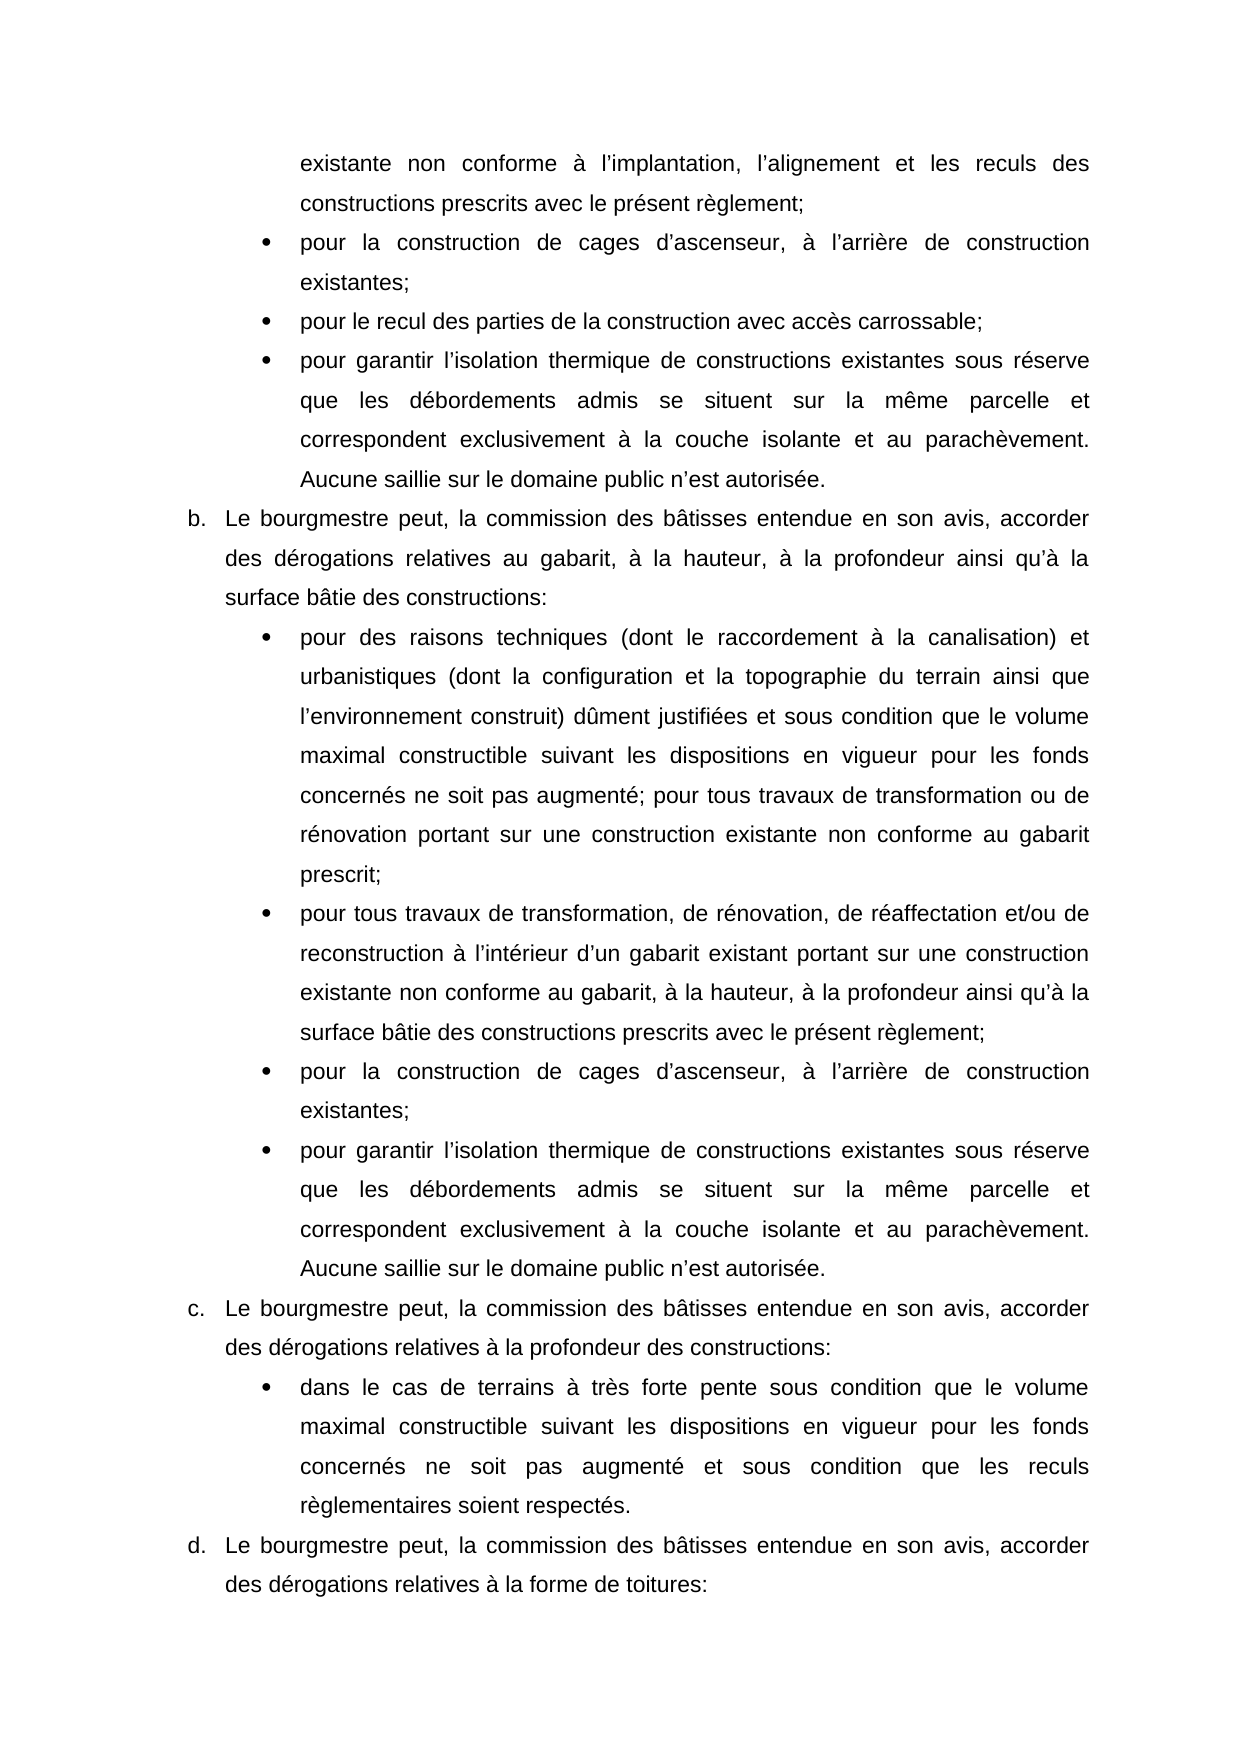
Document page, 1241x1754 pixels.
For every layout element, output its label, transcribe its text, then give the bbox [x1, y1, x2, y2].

list dans le cas de terrains à très forte pente sous condition que le volume maximal constructible suivant les dispositions en vigueur pour les fonds concernés ne soit pas augmenté et sous condition que les reculs règlementaires soient respectés. [262, 1374, 1090, 1519]
list Le bourgmestre peut, la commission des bâtisses entendue en son avis, accorder des dérogations relatives au gabarit, à la hauteur, à la profondeur ainsi qu’à la surface bâtie des constructions: [187, 505, 1090, 611]
list pour des raisons techniques (dont le raccordement à la canalisation) et urbanistiques (dont la configuration et la topographie du terrain ainsi que l’environnement construit) dûment justifiées et sous condition que le volume maximal constructible suivant les dispositions en vigueur pour les fonds concernés ne soit pas augmenté; pour tous travaux de transformation ou de rénovation portant sur une construction existante non conforme au gabarit prescrit; [262, 624, 1090, 887]
list Le bourgmestre peut, la commission des bâtisses entendue en son avis, accorder des dérogations relatives à la forme de toitures: [187, 1532, 1090, 1598]
list pour la construction de cages d’ascenseur, à l’arrière de construction existantes; [262, 229, 1090, 295]
list pour garantir l’isolation thermique de constructions existantes sous réserve que les débordements admis se situent sur la même parcelle et correspondent exclusivement à la couche isolante et au parachèvement. Aucune saillie sur le domaine public n’est autorisée. [262, 347, 1090, 492]
list pour la construction de cages d’ascenseur, à l’arrière de construction existantes; [262, 1058, 1090, 1124]
list pour le recul des parties de la construction avec accès carrossable; [262, 308, 1090, 334]
list pour tous travaux de transformation, de rénovation, de réaffectation et/ou de reconstruction à l’intérieur d’un gabarit existant portant sur une construction existante non conforme au gabarit, à la hauteur, à la profondeur ainsi qu’à la surface bâtie des constructions prescrits avec le présent règlement; [262, 900, 1090, 1045]
list pour garantir l’isolation thermique de constructions existantes sous réserve que les débordements admis se situent sur la même parcelle et correspondent exclusivement à la couche isolante et au parachèvement. Aucune saillie sur le domaine public n’est autorisée. [262, 1137, 1090, 1282]
list Le bourgmestre peut, la commission des bâtisses entendue en son avis, accorder des dérogations relatives à la profondeur des constructions: [187, 1295, 1090, 1361]
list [262, 150, 1090, 216]
